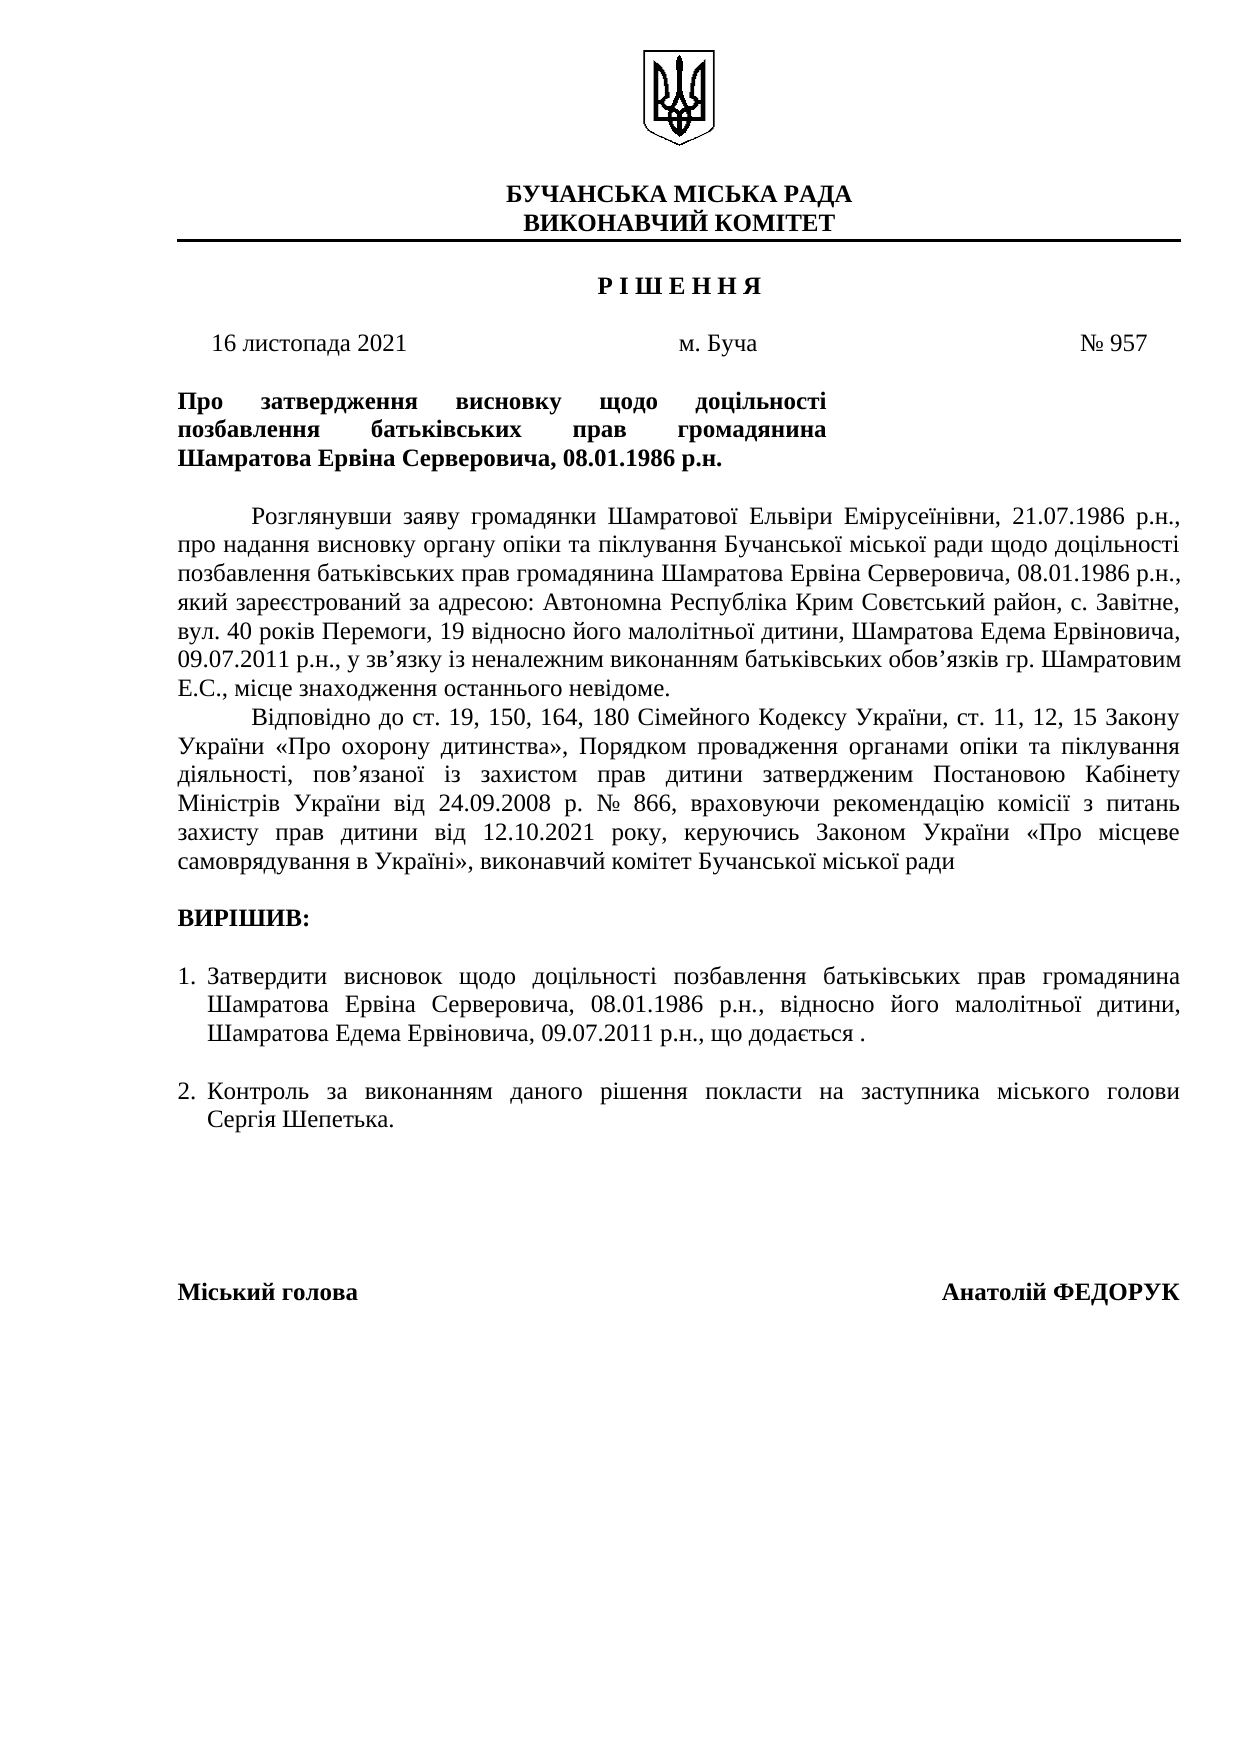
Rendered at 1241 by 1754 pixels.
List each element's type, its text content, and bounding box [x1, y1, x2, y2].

text БУЧАНСЬКА МІСЬКА РАДА [177, 179, 1181, 208]
text Міський голова Анатолій ФЕДОРУК [177, 1277, 1181, 1306]
text Про затвердження висновку щодо доцільності позбавлення батьківських прав громадянина Шамратова Ервіна Серверовича, 08.01.1986 р.н. [177, 386, 827, 472]
list Затвердити висновок щодо доцільності позбавлення батьківських прав громадянина Шамратова Ервіна Серверовича, 08.01.1986 р.н., відносно його малолітньої дитини, Шамратова Едема Ервіновича, 09.07.2011 р.н., що додається . [177, 961, 1181, 1047]
text ВИКОНАВЧИЙ КОМІТЕТ [177, 208, 1181, 239]
list Контроль за виконанням даного рішення покласти на заступника міського голови Сергія Шепетька. [177, 1076, 1181, 1133]
text ВИРІШИВ: [177, 903, 1181, 932]
text 16 листопада 2021 м. Буча № 957 [177, 328, 1181, 357]
text Р І Ш Е Н Н Я [177, 271, 1181, 299]
text Розглянувши заяву громадянки Шамратової Ельвіри Емірусеїнівни, 21.07.1986 р.н., про надання висновку органу опіки та піклування Бучанської міської ради щодо доцільності позбавлення батьківських прав громадянина Шамратова Ервіна Серверовича, 08.01.1986 р.н., який зареєстрований за адресою: Автономна Республіка Крим Совєтський район, с. Завітне, вул. 40 років Перемоги, 19 відносно його малолітньої дитини, Шамратова Едема Ервіновича, 09.07.2011 р.н., у зв’язку із неналежним виконанням батьківських обов’язків гр. Шамратовим Е.С., місце знаходження останнього невідоме. [177, 501, 1181, 702]
text Відповідно до ст. 19, 150, 164, 180 Сімейного Кодексу України, ст. 11, 12, 15 Закону України «Про охорону дитинства», Порядком провадження органами опіки та піклування діяльності, пов’язаної із захистом прав дитини затвердженим Постановою Кабінету Міністрів України від 24.09.2008 р. № 866, враховуючи рекомендацію комісії з питань захисту прав дитини від 12.10.2021 року, керуючись Законом України «Про місцеве самоврядування в Україні», виконавчий комітет Бучанської міської ради [177, 702, 1181, 874]
